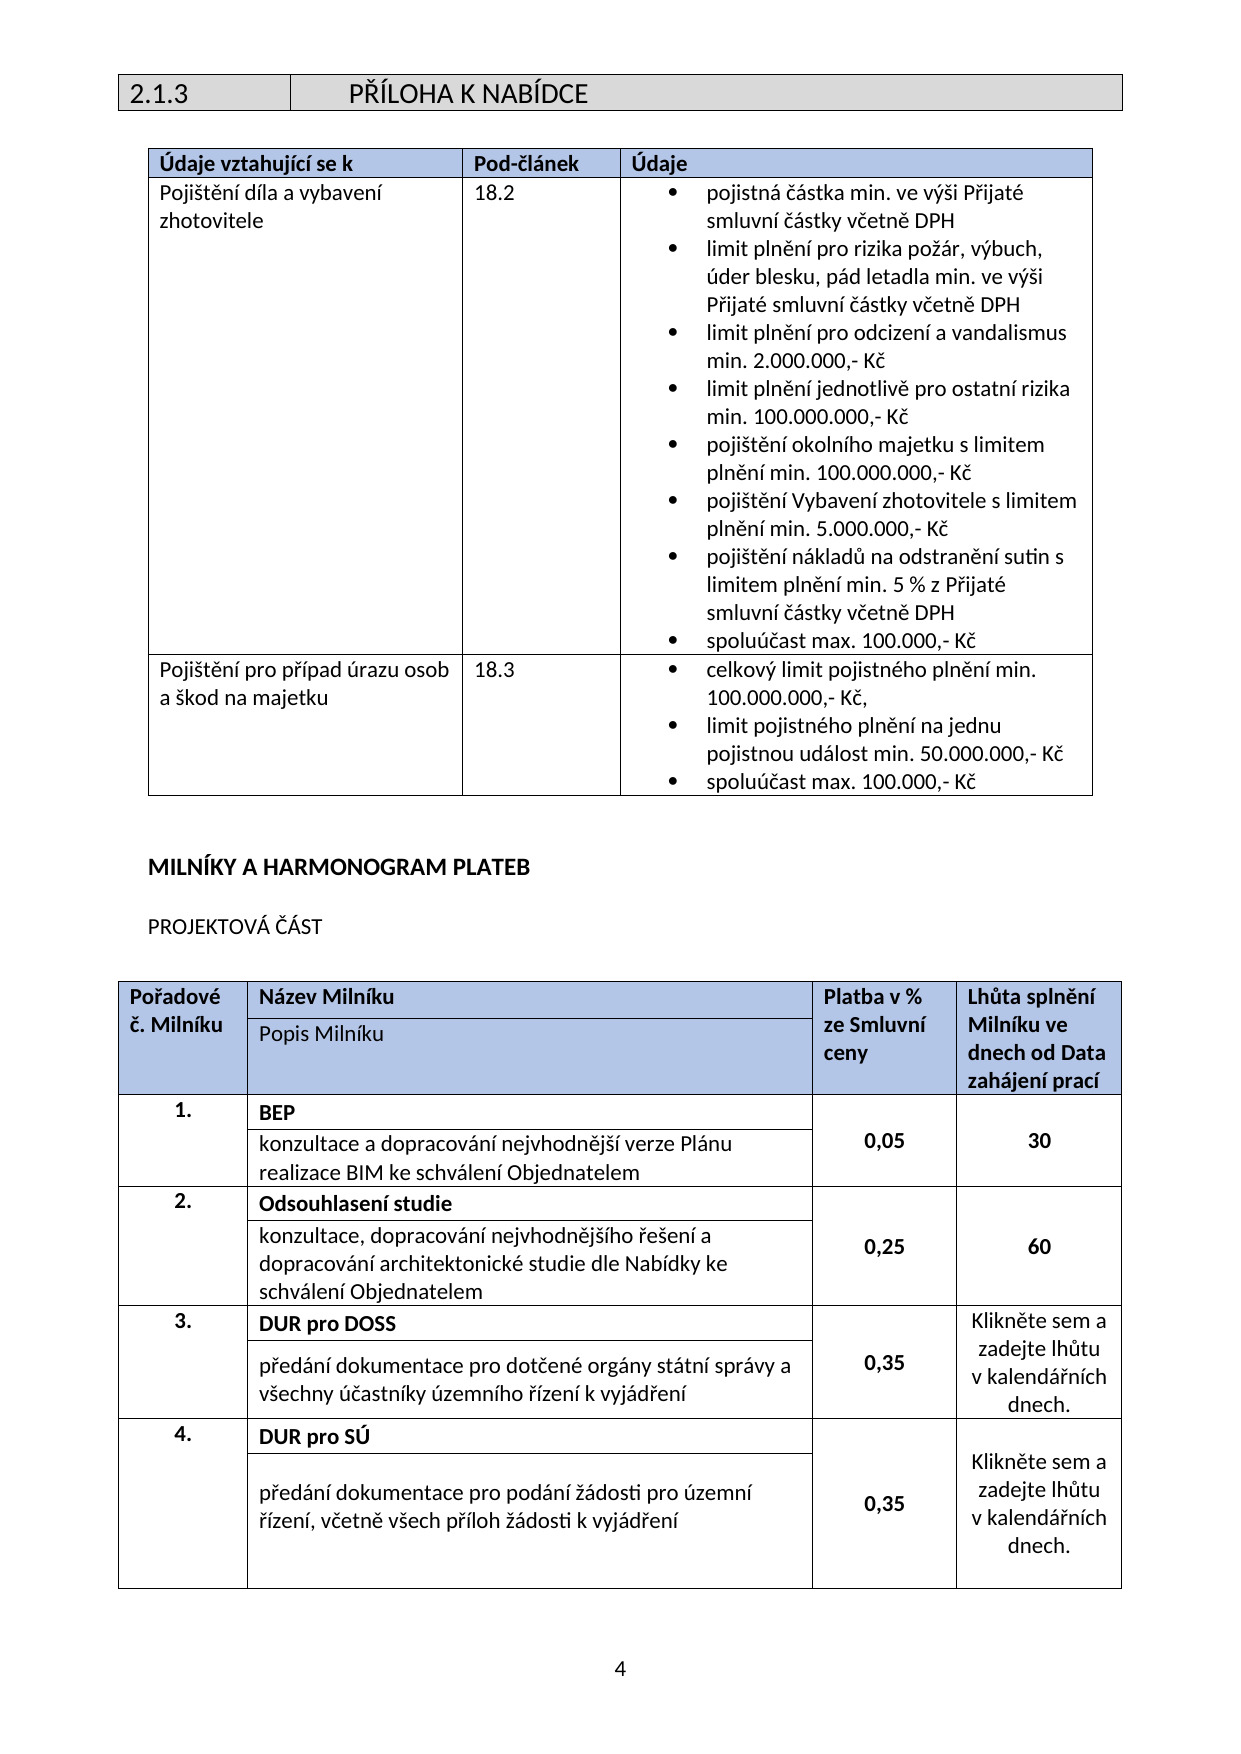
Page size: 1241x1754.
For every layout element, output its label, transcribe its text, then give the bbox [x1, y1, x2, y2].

table_cell DUR pro SÚ [248, 1419, 812, 1453]
table_header Název Milníku [248, 982, 812, 1018]
table_cell pojistná částka min. ve výši Přijaté smluvní částky včetně DPH limit plnění pro rizika požár, výbuch, úder blesku, pád letadla min. ve výši Přijaté smluvní částky včetně DPH limit plnění pro odcizení a vandalismus min. 2.000.000,- Kč limit plnění jednotlivě pro ostatní rizika min. 100.000.000,- Kč pojištění okolního majetku s limitem plnění min. 100.000.000,- Kč pojištění Vybavení zhotovitele s limitem plnění min. 5.000.000,- Kč pojištění nákladů na odstranění sutin s limitem plnění min. 5 % z Přijaté smluvní částky včetně DPH spoluúčast max. 100.000,- Kč [621, 178, 1092, 654]
table_cell BEP [248, 1095, 812, 1128]
text PROJEKTOVÁ ČÁST [148, 912, 1093, 940]
table_header Pod-článek [463, 149, 620, 177]
table_cell 0,25 [813, 1187, 956, 1305]
table_cell 0,35 [813, 1419, 956, 1587]
table_cell předání dokumentace pro dotčené orgány státní správy a všechny účastníky územního řízení k vyjádření [248, 1341, 812, 1418]
table_header Platba v % ze Smluvní ceny [813, 982, 956, 1094]
table_cell konzultace, dopracování nejvhodnějšího řešení a dopracování architektonické studie dle Nabídky ke schválení Objednatelem [248, 1221, 812, 1305]
table_cell celkový limit pojistného plnění min. 100.000.000,- Kč, limit pojistného plnění na jednu pojistnou událost min. 50.000.000,- Kč spoluúčast max. 100.000,- Kč [621, 655, 1092, 795]
table_cell Pojištění pro případ úrazu osob a škod na majetku [149, 655, 462, 795]
table_header Údaje vztahující se k [149, 149, 462, 177]
table_cell předání dokumentace pro podání žádosti pro územní řízení, včetně všech příloh žádosti k vyjádření [248, 1454, 812, 1587]
table_cell 18.3 [463, 655, 620, 795]
table_header Údaje [621, 149, 1092, 177]
table_cell 1. [119, 1095, 247, 1186]
table_cell 2. [119, 1187, 247, 1305]
table_cell konzultace a dopracování nejvhodnější verze Plánu realizace BIM ke schválení Objednatelem [248, 1130, 812, 1186]
table_cell 18.2 [463, 178, 620, 654]
table_cell [957, 1419, 1121, 1587]
table_header Pořadové č. Milníku [119, 982, 247, 1094]
table_header Lhůta splnění Milníku ve dnech od Data zahájení prací [957, 982, 1121, 1094]
table_cell Pojištění díla a vybavení zhotovitele [149, 178, 462, 654]
table_cell 0,05 [813, 1095, 956, 1186]
table_cell 30 [957, 1095, 1121, 1186]
table_cell Popis Milníku [248, 1019, 812, 1094]
table_cell [957, 1306, 1121, 1418]
table_cell Odsouhlasení studie [248, 1187, 812, 1220]
text MILNÍKY A HARMONOGRAM PLATEB [148, 851, 1093, 882]
table_cell 4. [119, 1419, 247, 1587]
table_cell 0,35 [813, 1306, 956, 1418]
table_cell 60 [957, 1187, 1121, 1305]
table_cell DUR pro DOSS [248, 1306, 812, 1339]
table_cell 3. [119, 1306, 247, 1418]
